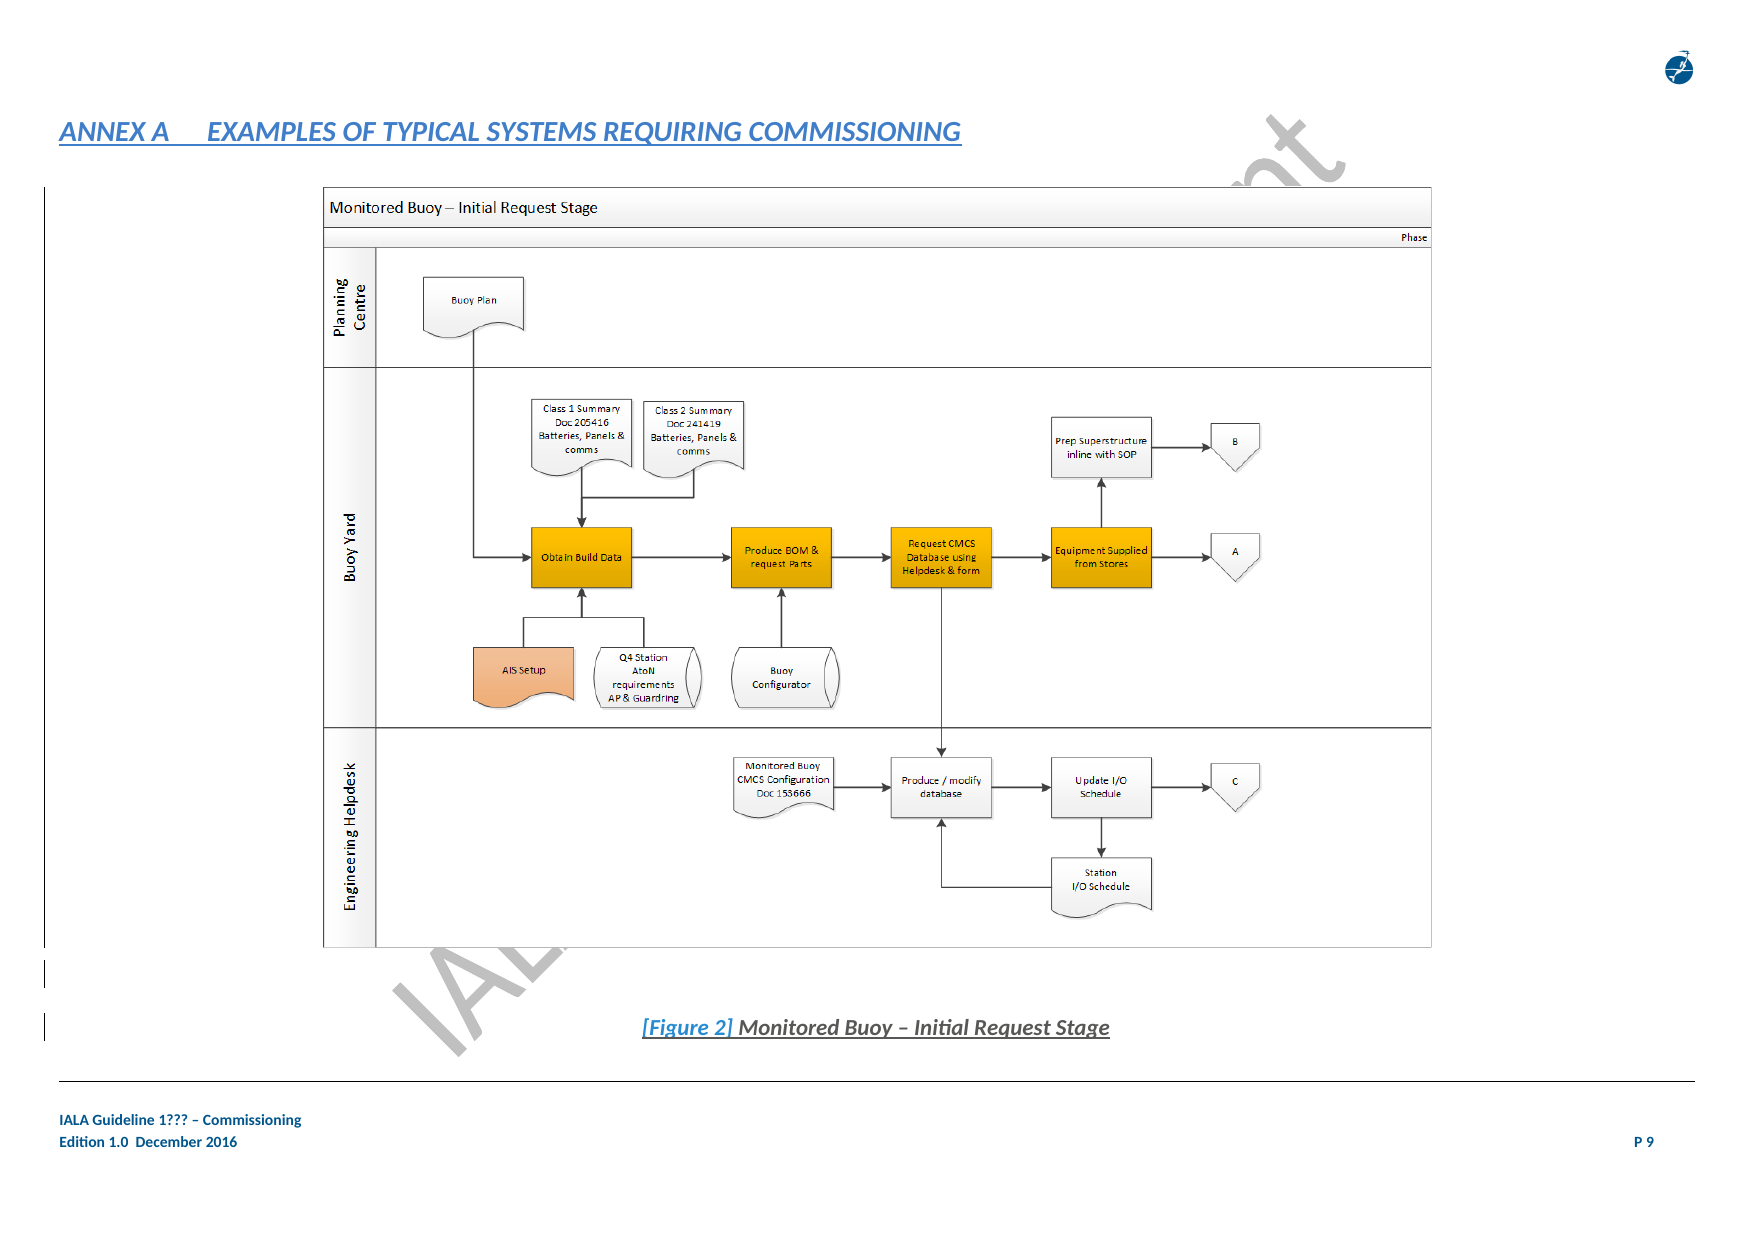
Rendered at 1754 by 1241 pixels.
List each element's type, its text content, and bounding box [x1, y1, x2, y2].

text Monitored Buoy – Initial Request Stage [59, 1013, 1695, 1041]
picture [1633, 0, 1753, 119]
text EXAMPLES OF TYPICAL SYSTEMS REQUIRING COMMISSIONING [59, 113, 1695, 149]
picture [322, 186, 1432, 948]
